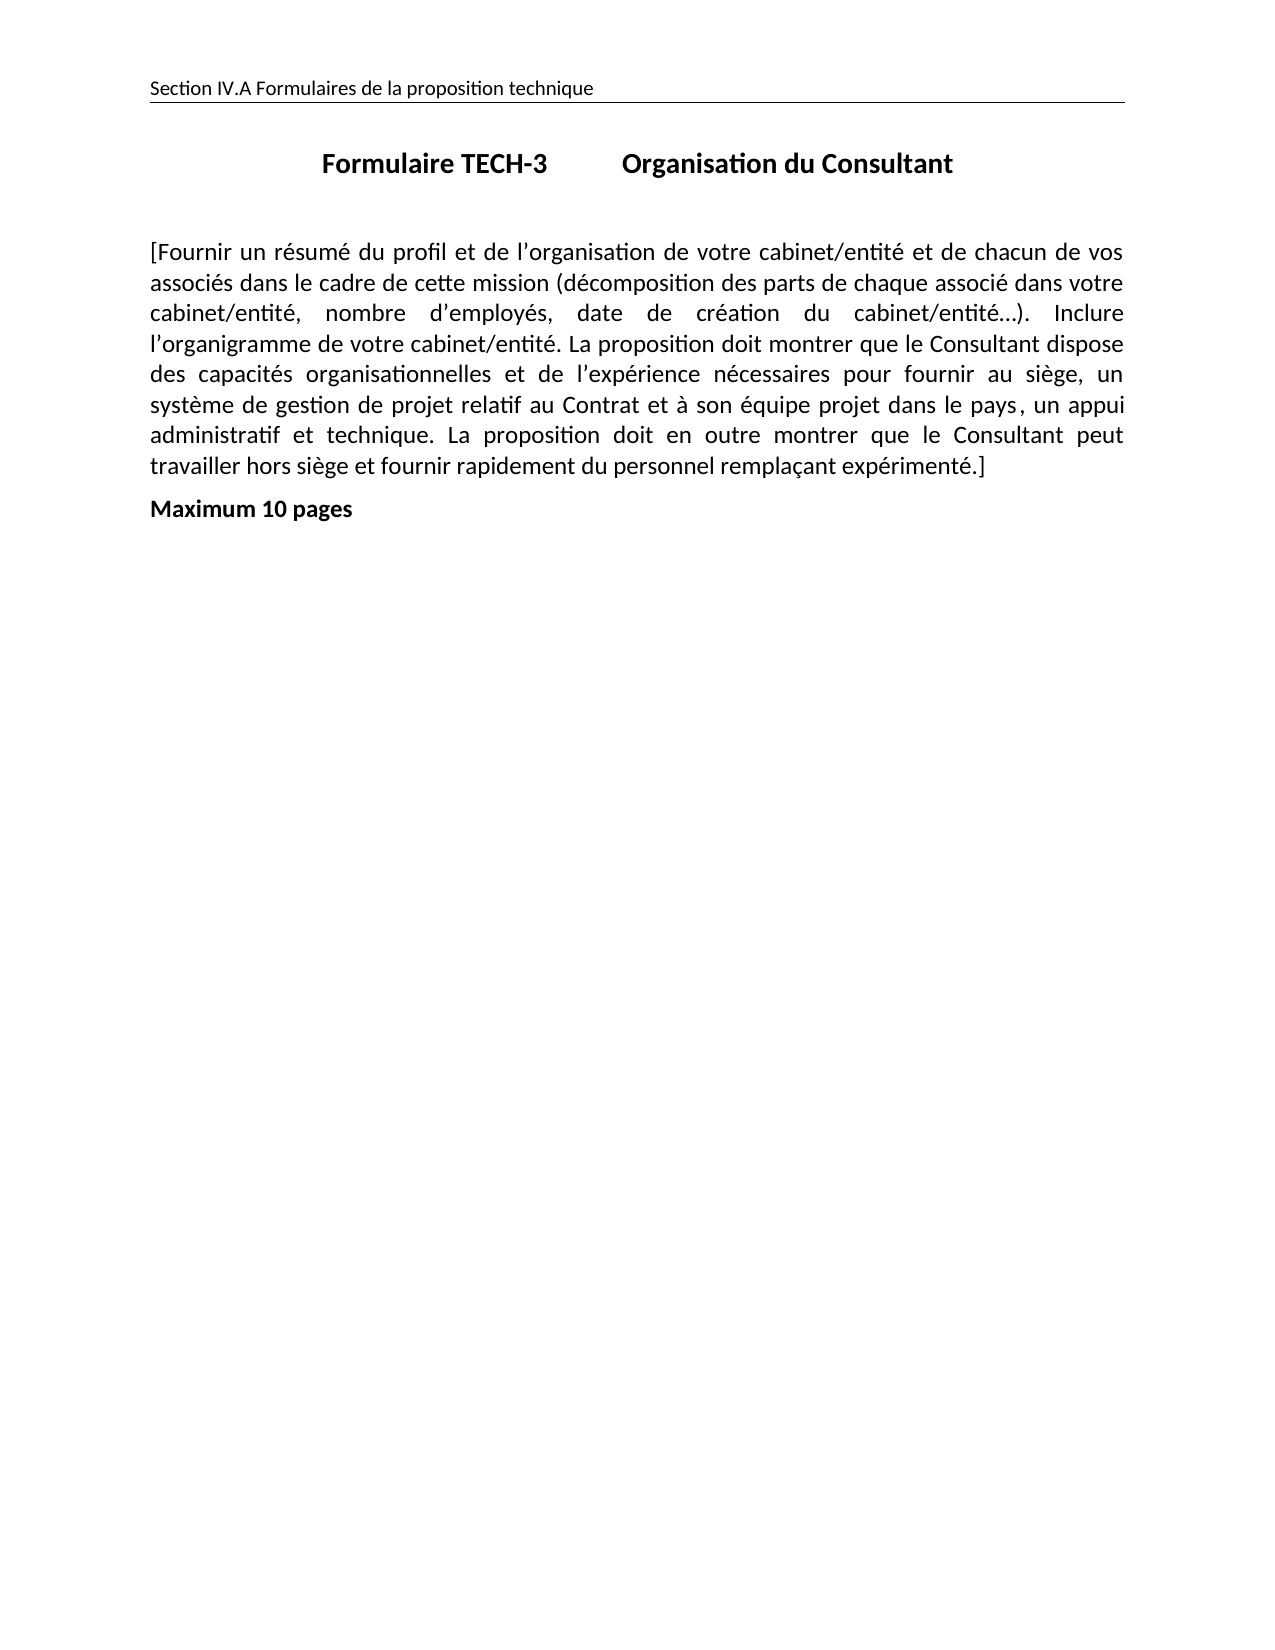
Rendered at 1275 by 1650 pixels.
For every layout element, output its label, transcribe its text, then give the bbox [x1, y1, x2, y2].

text Maximum 10 pages [150, 493, 1125, 524]
text [Fournir un résumé du profil et de l’organisation de votre cabinet/entité et de chacun de vos associés dans le cadre de cette mission (décomposition des parts de chaque associé dans votre cabinet/entité, nombre d’employés, date de création du cabinet/entité…). Inclure l’organigramme de votre cabinet/entité. La proposition doit montrer que le Consultant dispose des capacités organisationnelles et de l’expérience nécessaires pour fournir au siège, un système de gestion de projet relatif au Contrat et à son équipe projet dans le pays, un appui administratif et technique. La proposition doit en outre montrer que le Consultant peut travailler hors siège et fournir rapidement du personnel remplaçant expérimenté.] [150, 237, 1125, 481]
text Formulaire TECH-3 Organisation du Consultant [150, 145, 1125, 181]
